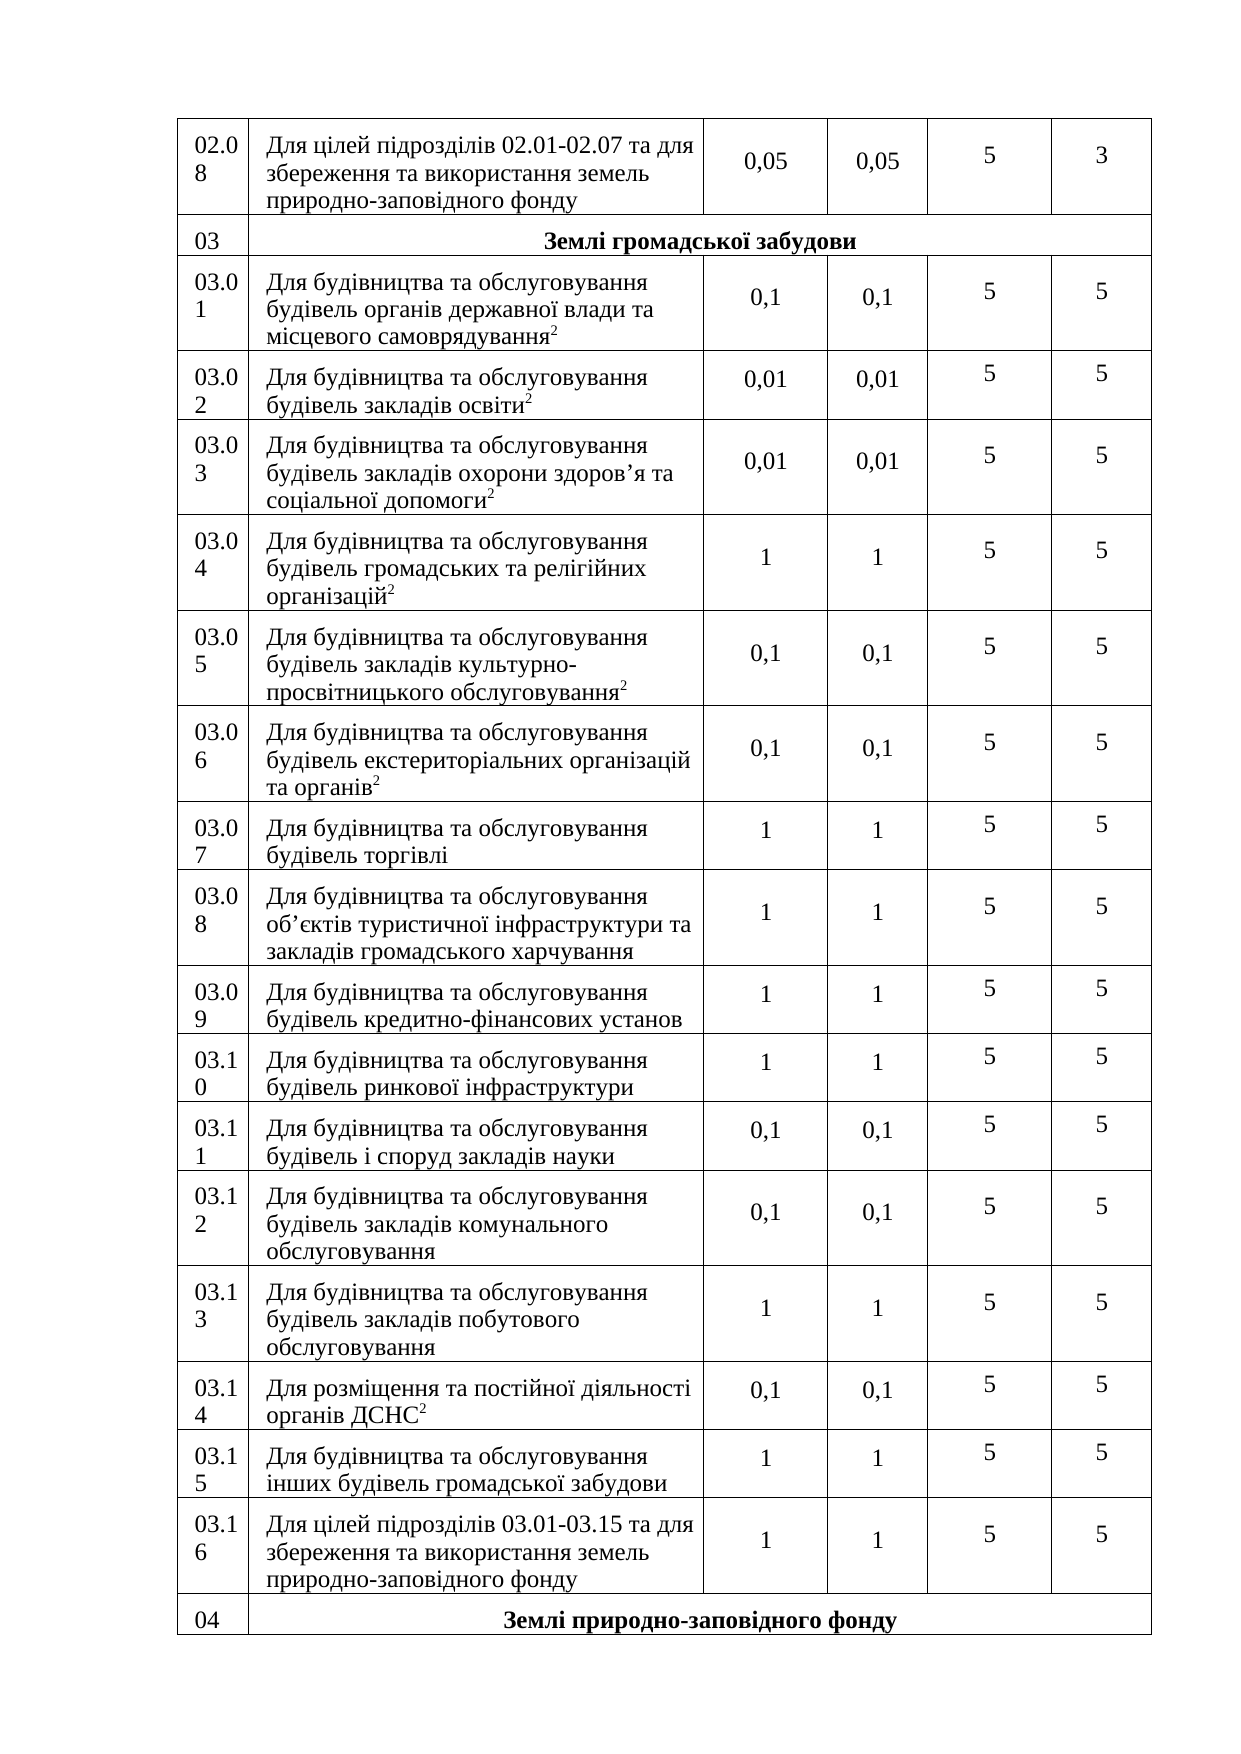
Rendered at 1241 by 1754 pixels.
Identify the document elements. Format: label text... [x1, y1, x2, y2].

table_cell 1 [828, 802, 927, 869]
table_cell Землі громадської забудови [249, 215, 1151, 254]
table_cell 03.08 [178, 870, 248, 965]
table_cell Для будівництва та обслуговування будівель органів державної влади та місцевого самоврядування2 [249, 256, 703, 350]
table_cell 0,1 [828, 256, 927, 350]
table_cell 5 [928, 1102, 1051, 1169]
table_cell 5 [928, 1266, 1051, 1361]
table_cell 1 [828, 1430, 927, 1497]
table_cell 1 [704, 966, 827, 1033]
table_cell 1 [704, 515, 827, 610]
table_cell 1 [704, 1266, 827, 1361]
table_cell Землі природно-заповідного фонду [249, 1594, 1151, 1634]
table_cell 0,1 [828, 611, 927, 705]
table_cell 0,1 [704, 1102, 827, 1169]
table_cell 03.12 [178, 1171, 248, 1265]
table_cell 0,01 [704, 420, 827, 514]
table_cell 03.10 [178, 1034, 248, 1101]
table_cell 5 [1052, 966, 1151, 1033]
table_cell 0,1 [704, 256, 827, 350]
table_cell 0,1 [828, 1171, 927, 1265]
table_cell 03.16 [178, 1498, 248, 1593]
table_cell 5 [928, 351, 1051, 418]
table_cell 5 [1052, 1102, 1151, 1169]
table_cell 02.08 [178, 119, 248, 214]
table_cell 5 [928, 966, 1051, 1033]
table_cell 04 [178, 1594, 248, 1634]
table_cell 03.05 [178, 611, 248, 705]
table_cell 03.09 [178, 966, 248, 1033]
table_cell 1 [704, 870, 827, 965]
table_cell Для будівництва та обслуговування будівель закладів культурно-просвітницького обслуговування2 [249, 611, 703, 705]
table_cell 0,1 [704, 706, 827, 801]
table_cell 5 [1052, 1498, 1151, 1593]
table_cell 5 [1052, 256, 1151, 350]
table_cell 5 [1052, 802, 1151, 869]
table_cell Для будівництва та обслуговування будівель ринкової інфраструктури [249, 1034, 703, 1101]
table_cell 5 [928, 611, 1051, 705]
table_cell 5 [928, 119, 1051, 214]
table_cell 1 [704, 1034, 827, 1101]
table_cell 5 [928, 420, 1051, 514]
table_cell Для будівництва та обслуговування інших будівель громадської забудови [249, 1430, 703, 1497]
table_cell 03.06 [178, 706, 248, 801]
table_cell Для будівництва та обслуговування будівель екстериторіальних організацій та органів2 [249, 706, 703, 801]
table_cell 5 [1052, 351, 1151, 418]
table_cell 03.15 [178, 1430, 248, 1497]
table_cell Для будівництва та обслуговування будівель торгівлі [249, 802, 703, 869]
table_cell 03.02 [178, 351, 248, 418]
table_cell 1 [704, 1498, 827, 1593]
table_cell 5 [928, 1498, 1051, 1593]
table_cell 5 [1052, 1362, 1151, 1429]
table_cell 1 [828, 1034, 927, 1101]
table_cell Для будівництва та обслуговування будівель громадських та релігійних організацій2 [249, 515, 703, 610]
table_cell 1 [828, 966, 927, 1033]
table_cell 0,05 [828, 119, 927, 214]
table_cell 1 [828, 1498, 927, 1593]
table_cell 5 [928, 802, 1051, 869]
table_cell 5 [1052, 420, 1151, 514]
table_cell 0,1 [704, 1171, 827, 1265]
table_cell 1 [704, 1430, 827, 1497]
table_cell 5 [928, 706, 1051, 801]
table_cell 5 [928, 1362, 1051, 1429]
table_cell Для будівництва та обслуговування будівель кредитно-фінансових установ [249, 966, 703, 1033]
table_cell Для цілей підрозділів 03.01-03.15 та для збереження та використання земель природно-заповідного фонду [249, 1498, 703, 1593]
table_cell 03.14 [178, 1362, 248, 1429]
table_cell 5 [1052, 1034, 1151, 1101]
table_cell Для цілей підрозділів 02.01-02.07 та для збереження та використання земель природно-заповідного фонду [249, 119, 703, 214]
table_cell Для будівництва та обслуговування об’єктів туристичної інфраструктури та закладів громадського харчування [249, 870, 703, 965]
table_cell Для будівництва та обслуговування будівель закладів побутового обслуговування [249, 1266, 703, 1361]
table_cell 0,01 [704, 351, 827, 418]
table_cell 5 [1052, 1266, 1151, 1361]
table_cell 5 [928, 256, 1051, 350]
table_cell 0,1 [828, 706, 927, 801]
table_cell 03.13 [178, 1266, 248, 1361]
table_cell 0,1 [704, 1362, 827, 1429]
table_cell 0,01 [828, 420, 927, 514]
table_cell 0,1 [828, 1362, 927, 1429]
table_cell 5 [1052, 515, 1151, 610]
table_cell 03.11 [178, 1102, 248, 1169]
table_cell 5 [928, 515, 1051, 610]
table_cell 03 [178, 215, 248, 254]
table_cell 1 [828, 515, 927, 610]
table_cell 5 [928, 1171, 1051, 1265]
table_cell 5 [1052, 706, 1151, 801]
table_cell 03.07 [178, 802, 248, 869]
table_cell Для будівництва та обслуговування будівель закладів освіти2 [249, 351, 703, 418]
table_cell 0,1 [704, 611, 827, 705]
table_cell Для будівництва та обслуговування будівель і споруд закладів науки [249, 1102, 703, 1169]
table_cell 0,01 [828, 351, 927, 418]
table_cell 03.01 [178, 256, 248, 350]
table_cell Для будівництва та обслуговування будівель закладів комунального обслуговування [249, 1171, 703, 1265]
table_cell 5 [928, 1430, 1051, 1497]
table_cell 03.03 [178, 420, 248, 514]
table_cell 1 [828, 1266, 927, 1361]
table_cell 5 [1052, 1430, 1151, 1497]
table_cell 1 [828, 870, 927, 965]
table_cell Для будівництва та обслуговування будівель закладів охорони здоров’я та соціальної допомоги2 [249, 420, 703, 514]
table_cell 0,05 [704, 119, 827, 214]
table_cell 5 [1052, 611, 1151, 705]
table_cell 5 [1052, 1171, 1151, 1265]
table_cell 1 [704, 802, 827, 869]
table_cell 3 [1052, 119, 1151, 214]
table_cell 5 [1052, 870, 1151, 965]
table_cell 0,1 [828, 1102, 927, 1169]
table_cell 03.04 [178, 515, 248, 610]
table_cell 5 [928, 1034, 1051, 1101]
table_cell 5 [928, 870, 1051, 965]
table_cell Для розміщення та постійної діяльності органів ДСНС2 [249, 1362, 703, 1429]
